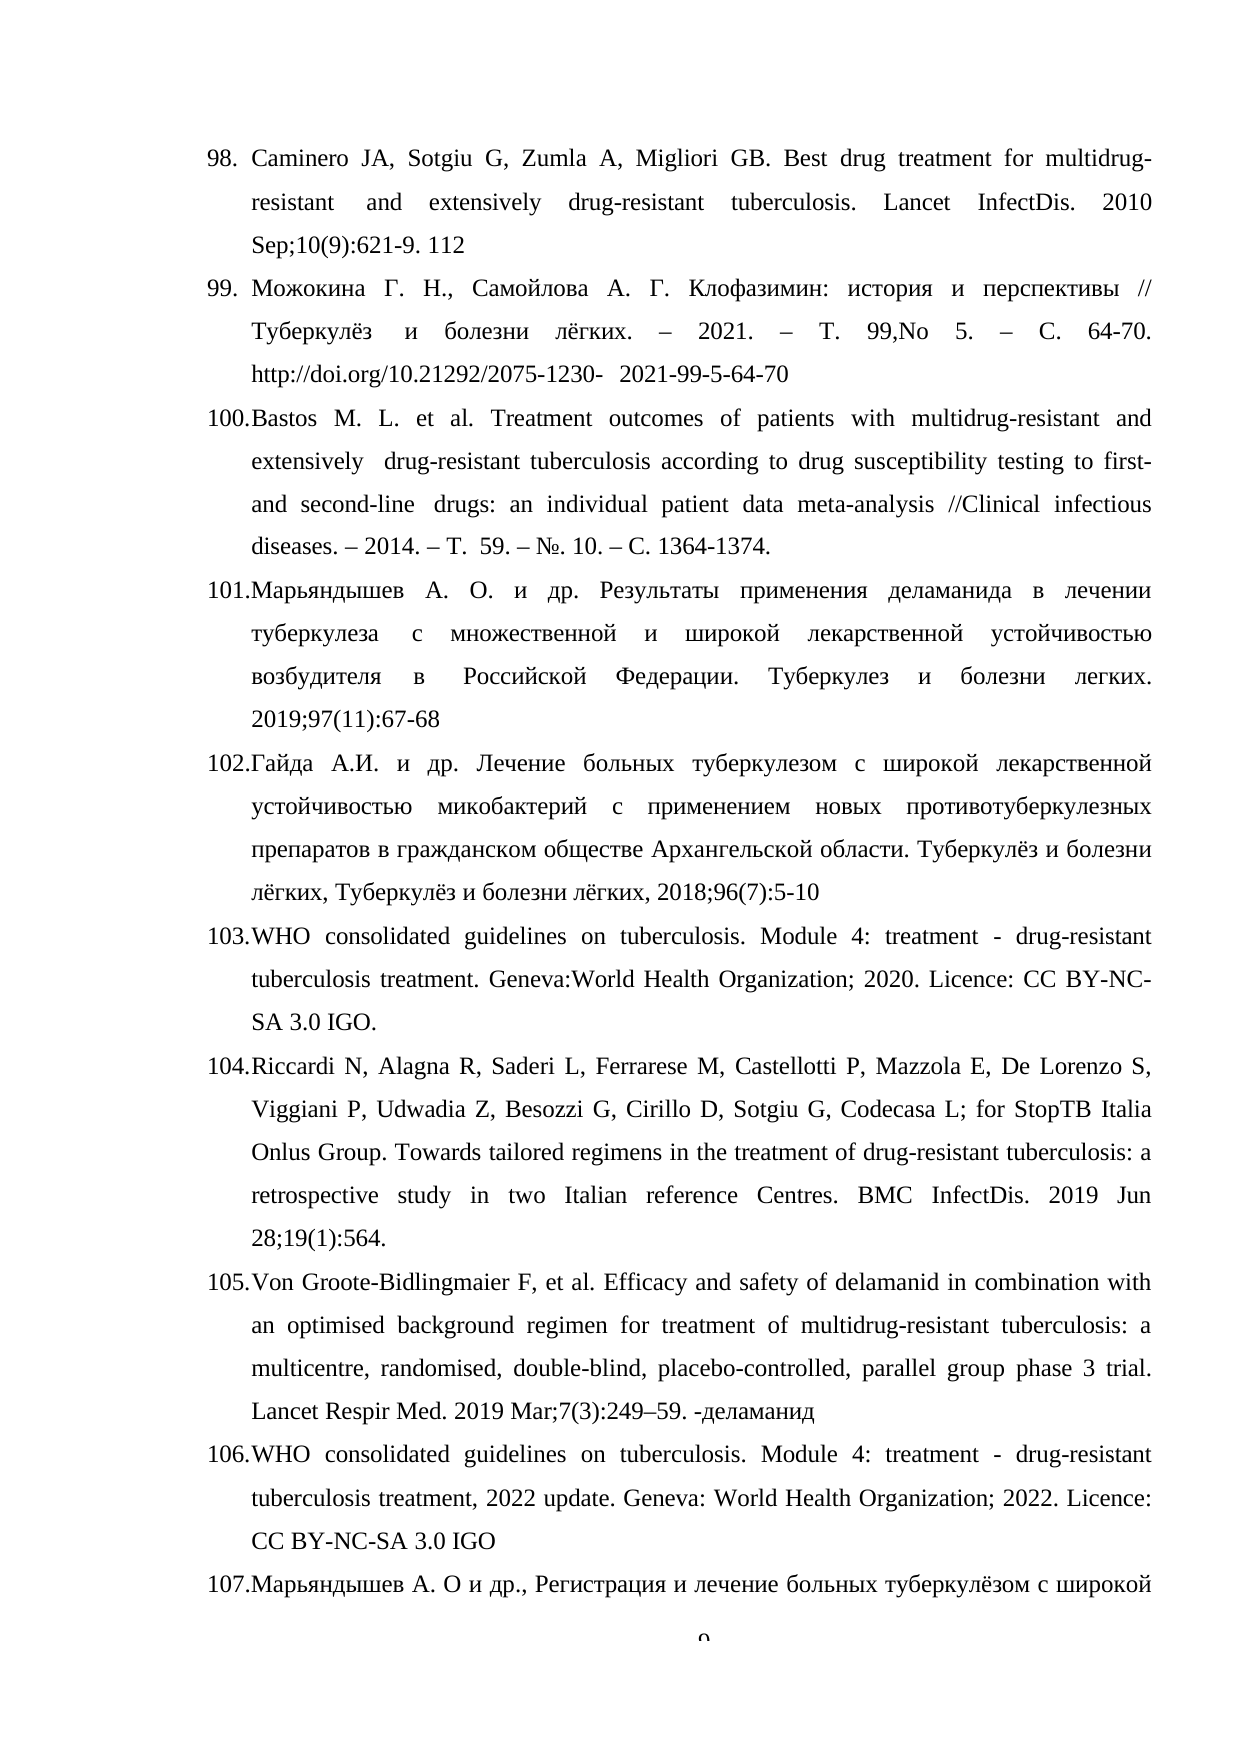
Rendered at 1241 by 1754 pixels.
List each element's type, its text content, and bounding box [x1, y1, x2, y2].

list Caminero JA, Sotgiu G, Zumla A, Migliori GB. Best drug treatment for multidrug-resistant and extensively drug-resistant tuberculosis. Lancet InfectDis. 2010 Sep;10(9):621-9. 112 [207, 143, 1152, 258]
list Riccardi N, Alagna R, Saderi L, Ferrarese M, Castellotti P, Mazzola E, De Lorenzo S, Viggiani P, Udwadia Z, Besozzi G, Cirillo D, Sotgiu G, Codecasa L; for StopTB Italia Onlus Group. Towards tailored regimens in the treatment of drug-resistant tuberculosis: a retrospective study in two Italian reference Centres. BMC InfectDis. 2019 Jun 28;19(1):564. [207, 1051, 1152, 1252]
list WHO consolidated guidelines on tuberculosis. Module 4: treatment - drug-resistant tuberculosis treatment, 2022 update. Geneva: World Health Organization; 2022. Licence: CC BY-NC-SA 3.0 IGO [207, 1439, 1152, 1554]
list Bastos M. L. et al. Treatment outcomes of patients with multidrug-resistant and extensively drug-resistant tuberculosis according to drug susceptibility testing to first-and second-line drugs: an individual patient data meta-analysis //Clinical infectious diseases. – 2014. – Т. 59. – №. 10. – С. 1364-1374. [207, 403, 1152, 560]
list Von Groote-Bidlingmaier F, et al. Efficacy and safety of delamanid in combination with an optimised background regimen for treatment of multidrug-resistant tuberculosis: a multicentre, randomised, double-blind, placebo-controlled, parallel group phase 3 trial. Lancet Respir Med. 2019 Mar;7(3):249–59. -деламанид [207, 1267, 1152, 1425]
list Можокина Г. Н., Самойлова А. Г. Клофазимин: история и перспективы // Туберкулёз и болезни лёгких. – 2021. – Т. 99,No 5. – С. 64-70. http://doi.org/10.21292/2075-1230- 2021-99-5-64-70 [207, 273, 1152, 388]
list WHO consolidated guidelines on tuberculosis. Module 4: treatment - drug-resistant tuberculosis treatment. Geneva:World Health Organization; 2020. Licence: CC BY-NC- SA 3.0 IGO. [207, 921, 1152, 1036]
list .Марьяндышев А. О. и др. Результаты применения деламанида в лечении туберкулеза с множественной и широкой лекарственной устойчивостью возбудителя в Российской Федерации. Туберкулез и болезни легких. 2019;97(11):67-68 [207, 575, 1152, 733]
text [207, 1569, 1152, 1598]
list .Гайда А.И. и др. Лечение больных туберкулезом с широкой лекарственной устойчивостью микобактерий с применением новых противотуберкулезных препаратов в гражданском обществе Архангельской области. Туберкулёз и болезни лёгких, Туберкулёз и болезни лёгких, 2018;96(7):5-10 [207, 748, 1152, 906]
